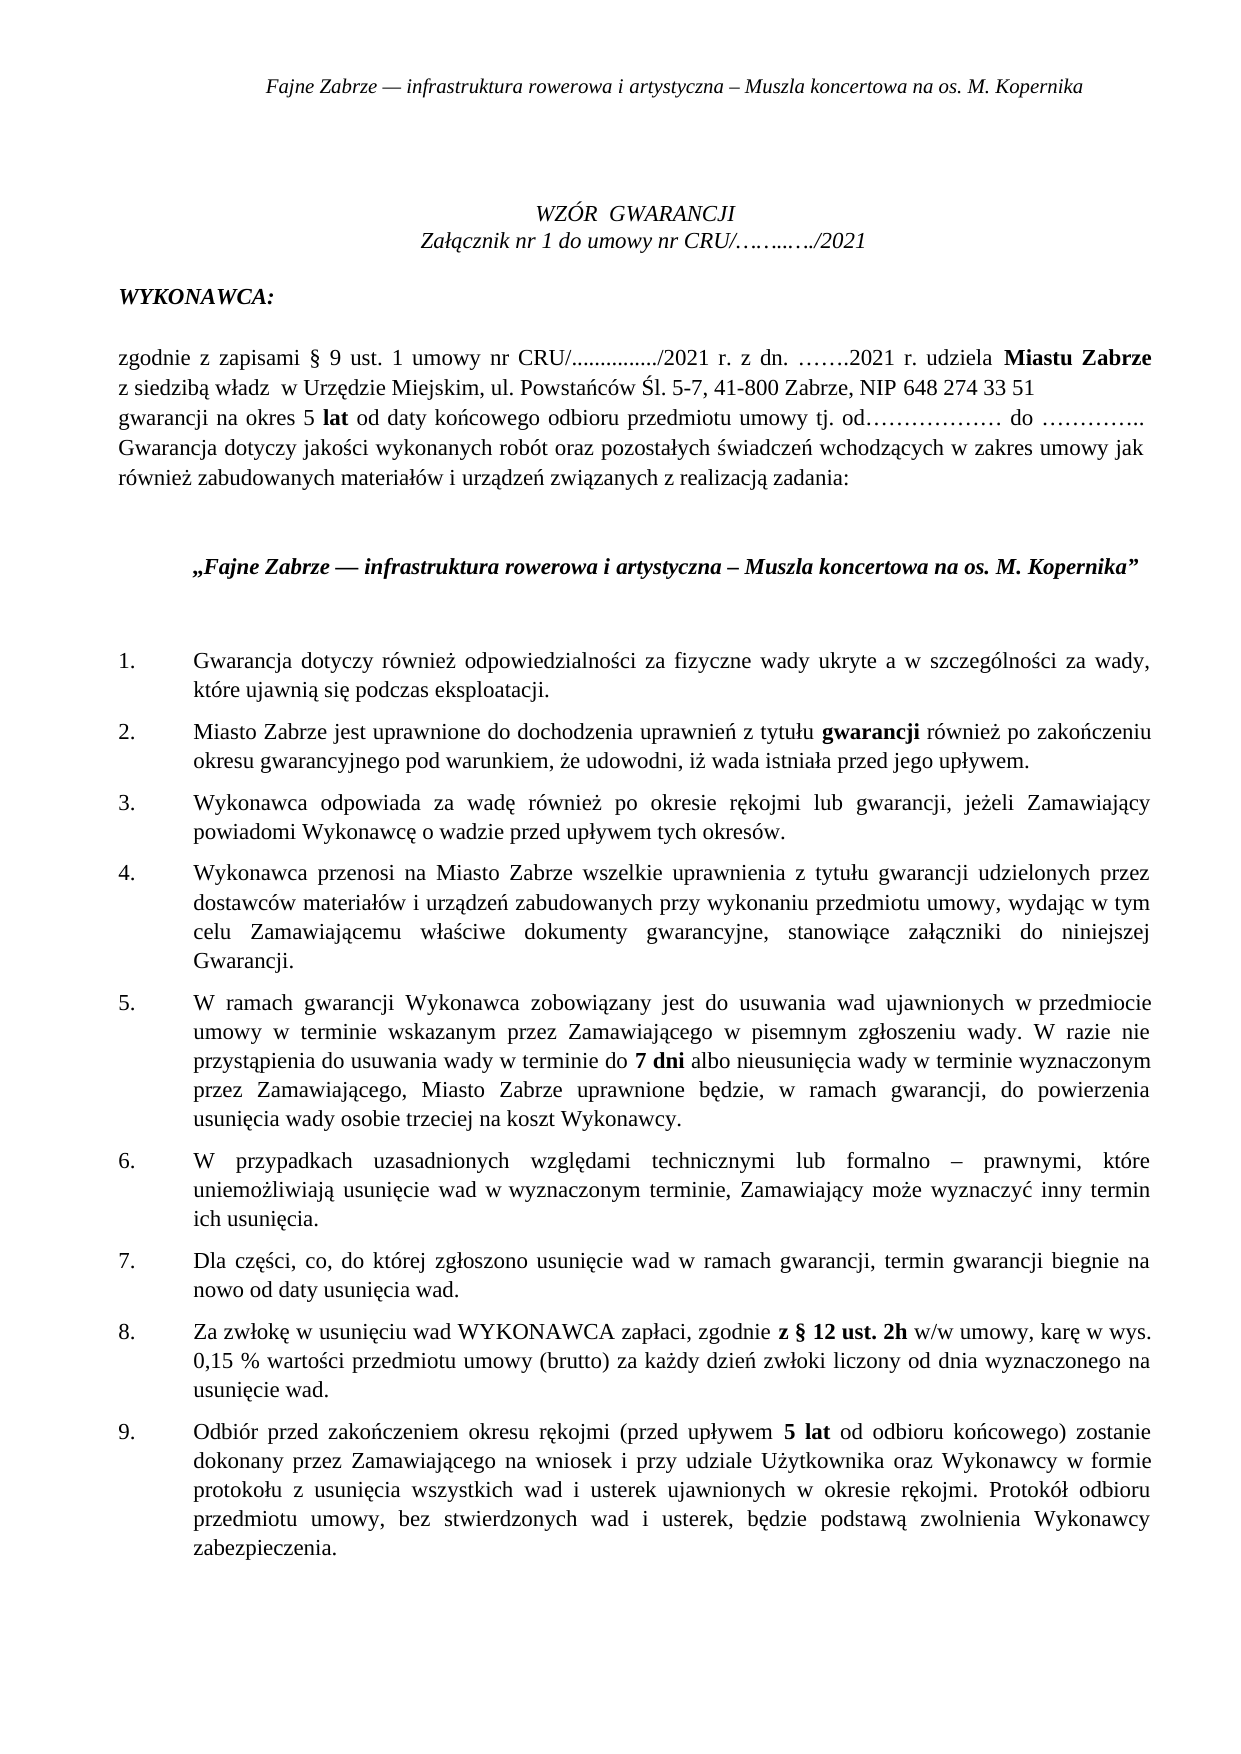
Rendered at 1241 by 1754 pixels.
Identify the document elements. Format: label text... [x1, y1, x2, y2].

list Odbiór przed zakończeniem okresu rękojmi (przed upływem 5 lat od odbioru końcowego) zostanie dokonany przez Zamawiającego na wniosek i przy udziale Użytkownika oraz Wykonawcy w formie protokołu z usunięcia wszystkich wad i usterek ujawnionych w okresie rękojmi. Protokół odbioru przedmiotu umowy, bez stwierdzonych wad i usterek, będzie podstawą zwolnienia Wykonawcy zabezpieczenia. [118, 1416, 1152, 1562]
list W przypadkach uzasadnionych względami technicznymi lub formalno – prawnymi, które uniemożliwiają usunięcie wad w wyznaczonym terminie, Zamawiający może wyznaczyć inny termin ich usunięcia. [118, 1145, 1152, 1232]
list Wykonawca odpowiada za wadę również po okresie rękojmi lub gwarancji, jeżeli Zamawiający powiadomi Wykonawcę o wadzie przed upływem tych okresów. [118, 787, 1152, 845]
text gwarancji na okres 5 lat od daty końcowego odbioru przedmiotu umowy tj. od……………… do ………….. Gwarancja dotyczy jakości wykonanych robót oraz pozostałych świadczeń wchodzących w zakres umowy jak również zabudowanych materiałów i urządzeń związanych z realizacją zadania: [118, 404, 1145, 491]
text Załącznik nr 1 do umowy nr CRU/……..…./2021 [118, 227, 1152, 253]
list Miasto Zabrze jest uprawnione do dochodzenia uprawnień z tytułu gwarancji również po zakończeniu okresu gwarancyjnego pod warunkiem, że udowodni, iż wada istniała przed jego upływem. [118, 716, 1152, 774]
text „Fajne Zabrze — infrastruktura rowerowa i artystyczna – Muszla koncertowa na os. M. Kopernika” [192, 553, 1152, 580]
text WZÓR GWARANCJI [118, 200, 1152, 227]
text WYKONAWCA: [118, 283, 1145, 309]
text zgodnie z zapisami § 9 ust. 1 umowy nr CRU/.............../2021 r. z dn. …….2021 r. udziela Miastu Zabrze z siedzibą władz w Urzędzie Miejskim, ul. Powstańców Śl. 5-7, 41-800 Zabrze, NIP 648 274 33 51 [118, 344, 1152, 400]
list Dla części, co, do której zgłoszono usunięcie wad w ramach gwarancji, termin gwarancji biegnie na nowo od daty usunięcia wad. [118, 1245, 1152, 1303]
list Wykonawca przenosi na Miasto Zabrze wszelkie uprawnienia z tytułu gwarancji udzielonych przez dostawców materiałów i urządzeń zabudowanych przy wykonaniu przedmiotu umowy, wydając w tym celu Zamawiającemu właściwe dokumenty gwarancyjne, stanowiące załączniki do niniejszej Gwarancji. [118, 857, 1152, 974]
list Gwarancja dotyczy również odpowiedzialności za fizyczne wady ukryte a w szczególności za wady, które ujawnią się podczas eksploatacji. [118, 645, 1152, 703]
list W ramach gwarancji Wykonawca zobowiązany jest do usuwania wad ujawnionych w przedmiocie umowy w terminie wskazanym przez Zamawiającego w pisemnym zgłoszeniu wady. W razie nie przystąpienia do usuwania wady w terminie do 7 dni albo nieusunięcia wady w terminie wyznaczonym przez Zamawiającego, Miasto Zabrze uprawnione będzie, w ramach gwarancji, do powierzenia usunięcia wady osobie trzeciej na koszt Wykonawcy. [118, 987, 1152, 1132]
list Za zwłokę w usunięciu wad WYKONAWCA zapłaci, zgodnie z § 12 ust. 2h w/w umowy, karę w wys. 0,15 % wartości przedmiotu umowy (brutto) za każdy dzień zwłoki liczony od dnia wyznaczonego na usunięcie wad. [118, 1316, 1152, 1403]
